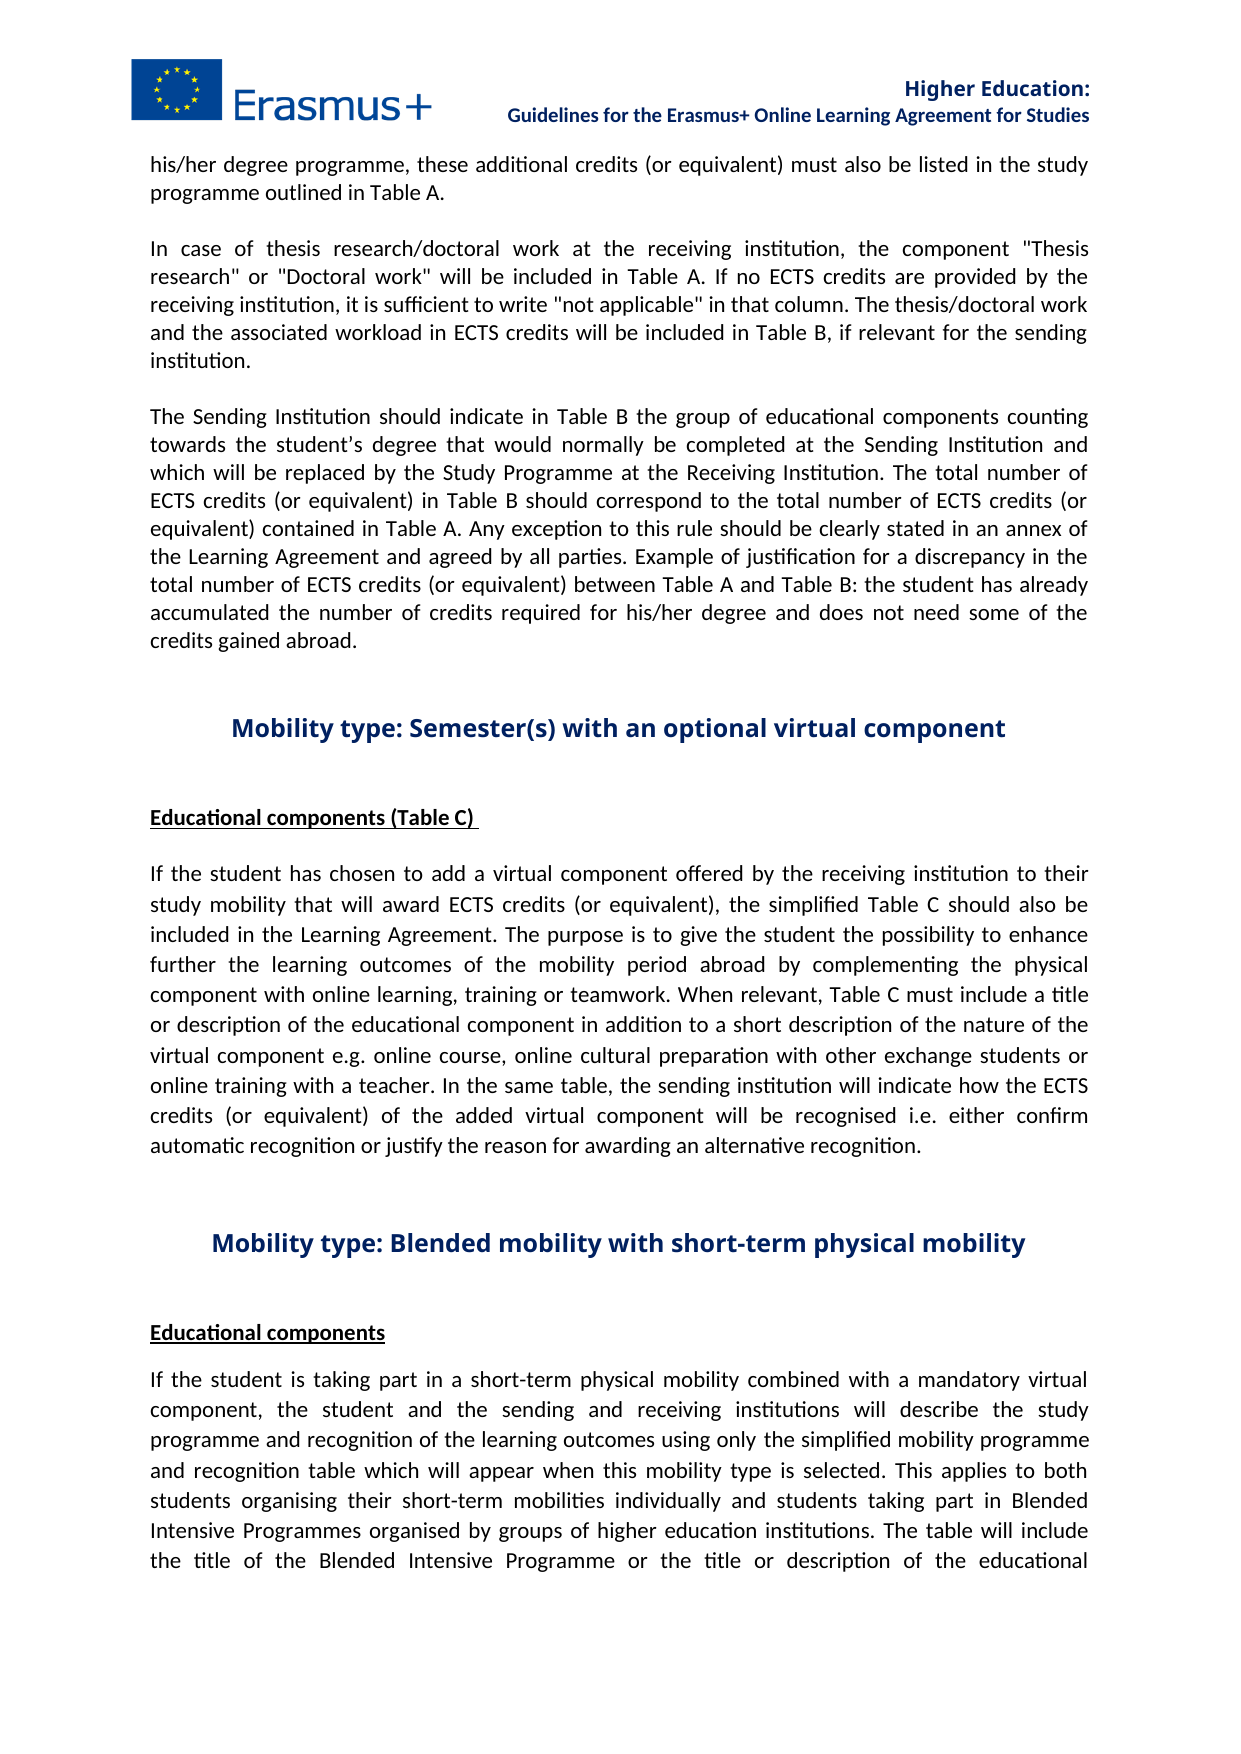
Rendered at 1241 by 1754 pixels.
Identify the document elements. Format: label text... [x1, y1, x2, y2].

text Educational components [150, 1318, 1090, 1346]
text Mobility type: Semester(s) with an optional virtual component [150, 710, 1087, 744]
text Educational components (Table C) [150, 803, 1090, 832]
picture [131, 59, 432, 121]
text In case of thesis research/doctoral work at the receiving institution, the component "Thesis research" or "Doctoral work" will be included in Table A. If no ECTS credits are provided by the receiving institution, it is sufficient to write "not applicable" in that column. The thesis/doctoral work and the associated workload in ECTS credits will be included in Table B, if relevant for the sending institution. [150, 234, 1090, 374]
text If the student has chosen to add a virtual component offered by the receiving institution to their study mobility that will award ECTS credits (or equivalent), the simplified Table C should also be included in the Learning Agreement. The purpose is to give the student the possibility to enhance further the learning outcomes of the mobility period abroad by complementing the physical component with online learning, training or teamwork. When relevant, Table C must include a title or description of the educational component in addition to a short description of the nature of the virtual component e.g. online course, online cultural preparation with other exchange students or online training with a teacher. In the same table, the sending institution will indicate how the ECTS credits (or equivalent) of the added virtual component will be recognised i.e. either confirm automatic recognition or justify the reason for awarding an alternative recognition. [150, 859, 1090, 1159]
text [150, 1365, 1090, 1574]
text The Sending Institution should indicate in Table B the group of educational components counting towards the student’s degree that would normally be completed at the Sending Institution and which will be replaced by the Study Programme at the Receiving Institution. The total number of ECTS credits (or equivalent) in Table B should correspond to the total number of ECTS credits (or equivalent) contained in Table A. Any exception to this rule should be clearly stated in an annex of the Learning Agreement and agreed by all parties. Example of justification for a discrepancy in the total number of ECTS credits (or equivalent) between Table A and Table B: the student has already accumulated the number of credits required for his/her degree and does not need some of the credits gained abroad. [150, 402, 1090, 654]
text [150, 150, 1090, 206]
text Mobility type: Blended mobility with short-term physical mobility [150, 1225, 1087, 1259]
